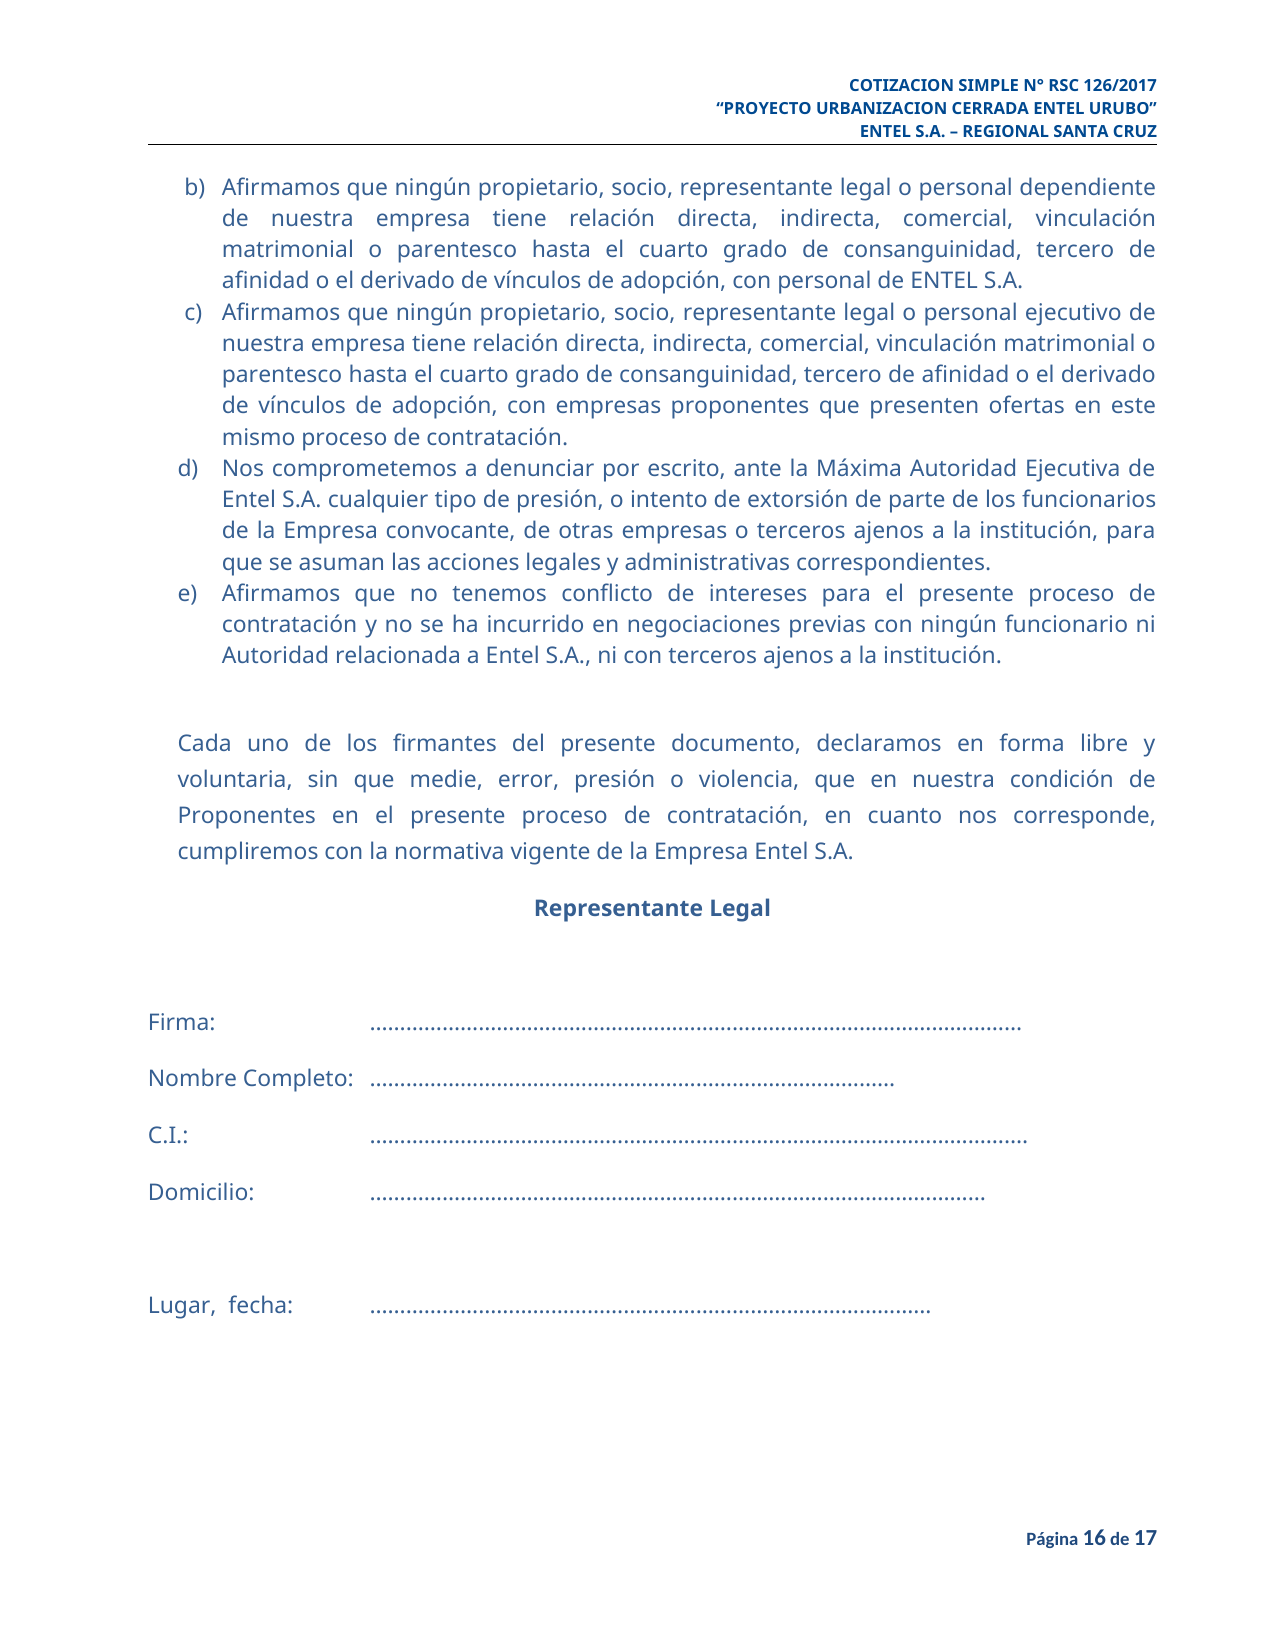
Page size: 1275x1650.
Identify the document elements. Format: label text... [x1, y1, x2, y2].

list Afirmamos que ningún propietario, socio, representante legal o personal dependiente de nuestra empresa tiene relación directa, indirecta, comercial, vinculación matrimonial o parentesco hasta el cuarto grado de consanguinidad, tercero de afinidad o el derivado de vínculos de adopción, con personal de ENTEL S.A. [184, 171, 1157, 296]
text Nombre Completo: …………………………………………………………………………… [148, 1062, 1157, 1093]
text Domicilio: ………………………………………………………………………………………… [148, 1176, 1157, 1207]
list Nos comprometemos a denunciar por escrito, ante la Máxima Autoridad Ejecutiva de Entel S.A. cualquier tipo de presión, o intento de extorsión de parte de los funcionarios de la Empresa convocante, de otras empresas o terceros ajenos a la institución, para que se asuman las acciones legales y administrativas correspondientes. [177, 452, 1157, 577]
text Firma: ……………………………………………………………………………………………… [148, 1005, 1157, 1037]
text Lugar, fecha: ………………………………………………………………………………… [148, 1289, 1157, 1321]
list Afirmamos que ningún propietario, socio, representante legal o personal ejecutivo de nuestra empresa tiene relación directa, indirecta, comercial, vinculación matrimonial o parentesco hasta el cuarto grado de consanguinidad, tercero de afinidad o el derivado de vínculos de adopción, con empresas proponentes que presenten ofertas en este mismo proceso de contratación. [184, 296, 1157, 452]
list Afirmamos que no tenemos conflicto de intereses para el presente proceso de contratación y no se ha incurrido en negociaciones previas con ningún funcionario ni Autoridad relacionada a Entel S.A., ni con terceros ajenos a la institución. [177, 577, 1157, 671]
text C.I.: ………………………………………………………………………………………………. [148, 1119, 1157, 1150]
text Cada uno de los firmantes del presente documento, declaramos en forma libre y voluntaria, sin que medie, error, presión o violencia, que en nuestra condición de Proponentes en el presente proceso de contratación, en cuanto nos corresponde, cumpliremos con la normativa vigente de la Empresa Entel S.A. [177, 727, 1157, 866]
text Representante Legal [148, 892, 1157, 923]
